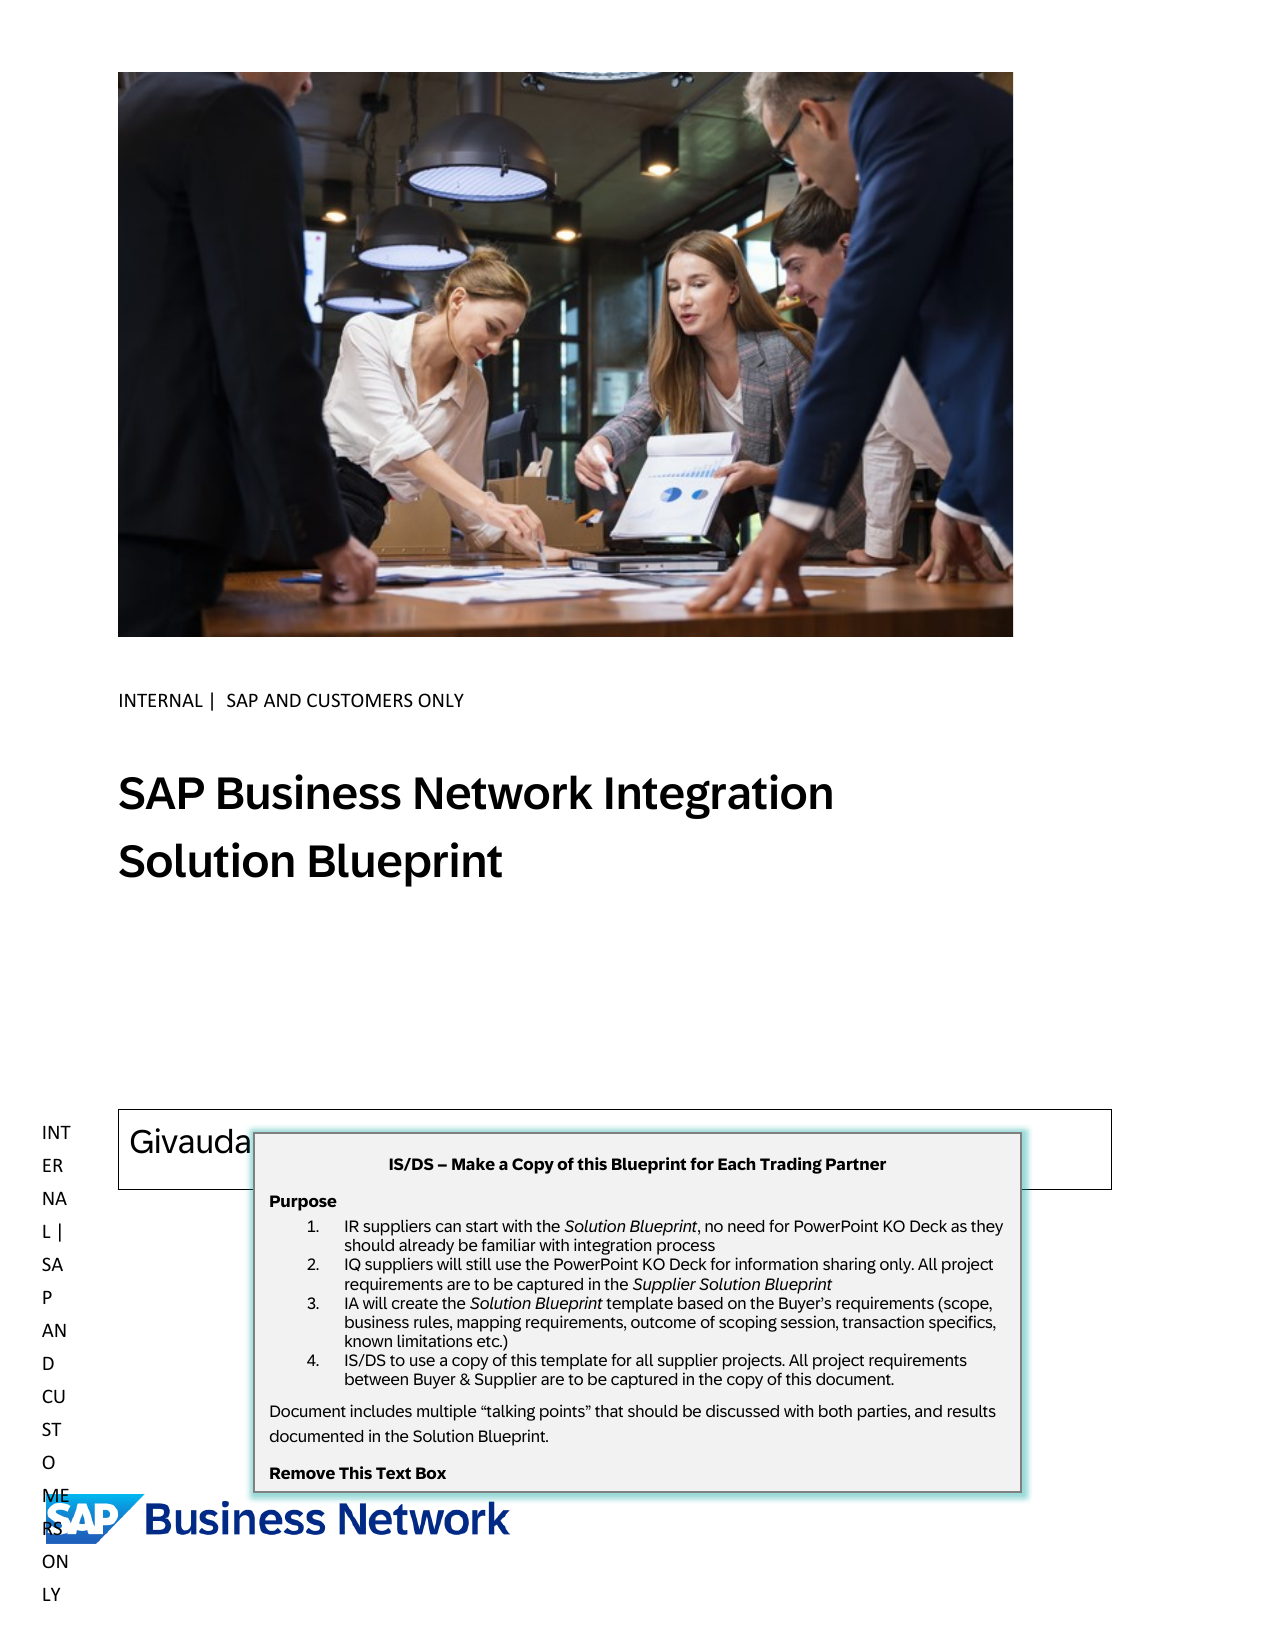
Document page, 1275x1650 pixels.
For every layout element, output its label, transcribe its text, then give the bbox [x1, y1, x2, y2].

table_header Givaudan [119, 1110, 1111, 1188]
picture [46, 1453, 1072, 1574]
text INTERNAL | SAP AND CUSTOMERS ONLY [118, 688, 1157, 713]
picture [46, 1457, 52, 1468]
picture [118, 72, 1014, 637]
title Solution Blueprint [118, 835, 1157, 888]
title SAP Business Network Integration [118, 766, 1157, 819]
picture [46, 1556, 52, 1567]
